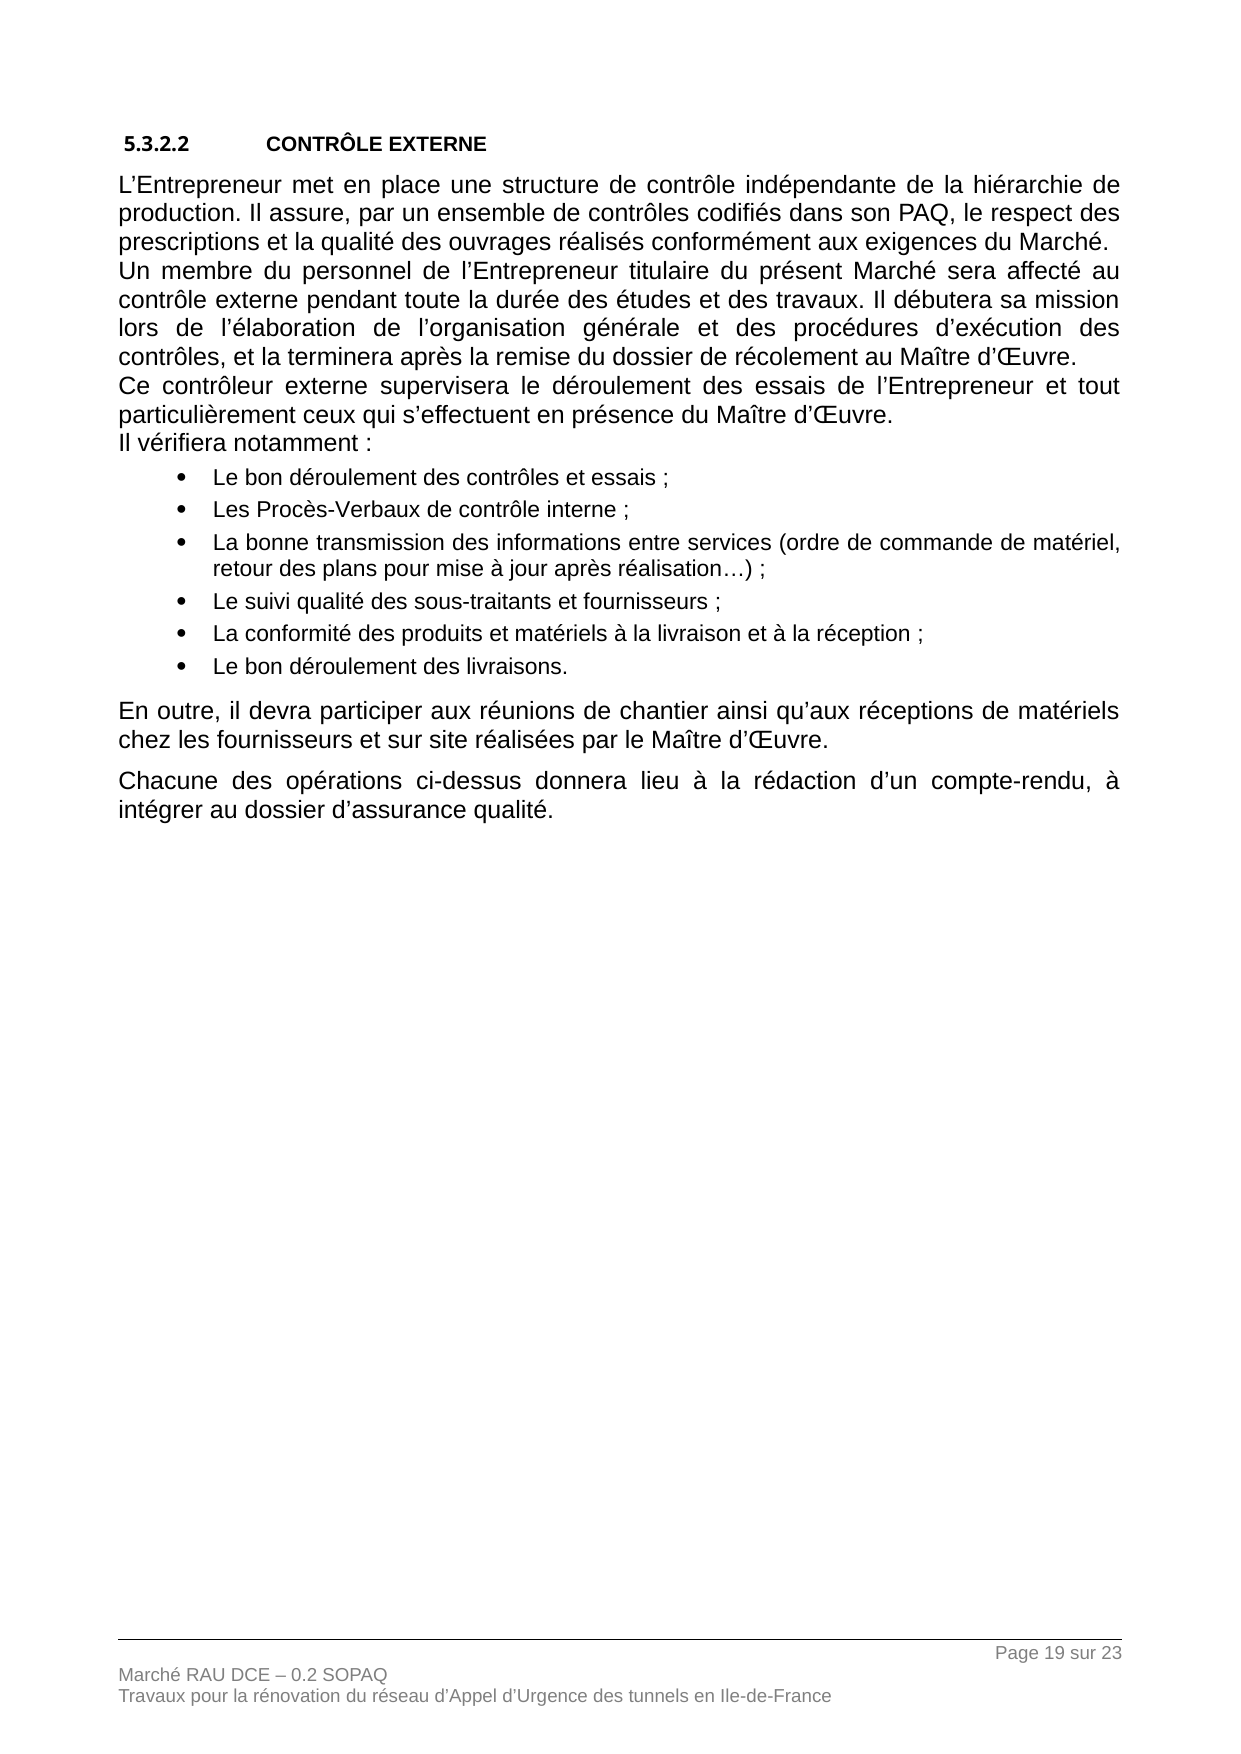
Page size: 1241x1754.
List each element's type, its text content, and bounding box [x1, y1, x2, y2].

text Le bon déroulement des contrôles et essais ; [177, 463, 1122, 490]
text En outre, il devra participer aux réunions de chantier ainsi qu’aux réceptions de matériels chez les fournisseurs et sur site réalisées par le Maître d’Œuvre. [118, 696, 1122, 753]
text Chacune des opérations ci-dessus donnera lieu à la rédaction d’un compte-rendu, à intégrer au dossier d’assurance qualité. [118, 766, 1122, 823]
text La bonne transmission des informations entre services (ordre de commande de matériel, retour des plans pour mise à jour après réalisation…) ; [177, 529, 1122, 581]
text La conformité des produits et matériels à la livraison et à la réception ; [177, 620, 1122, 647]
text Le suivi qualité des sous-traitants et fournisseurs ; [177, 588, 1122, 614]
text Ce contrôleur externe supervisera le déroulement des essais de l’Entrepreneur et tout particulièrement ceux qui s’effectuent en présence du Maître d’Œuvre. [118, 371, 1122, 428]
text Les Procès-Verbaux de contrôle interne ; [177, 496, 1122, 522]
text L’Entrepreneur met en place une structure de contrôle indépendante de la hiérarchie de production. Il assure, par un ensemble de contrôles codifiés dans son PAQ, le respect des prescriptions et la qualité des ouvrages réalisés conformément aux exigences du Marché. [118, 170, 1122, 256]
text Il vérifiera notamment : [118, 428, 1122, 457]
subtitle Contrôle externe [118, 129, 1122, 157]
text Le bon déroulement des livraisons. [177, 653, 1122, 679]
text Un membre du personnel de l’Entrepreneur titulaire du présent Marché sera affecté au contrôle externe pendant toute la durée des études et des travaux. Il débutera sa mission lors de l’élaboration de l’organisation générale et des procédures d’exécution des contrôles, et la terminera après la remise du dossier de récolement au Maître d’Œuvre. [118, 256, 1122, 371]
